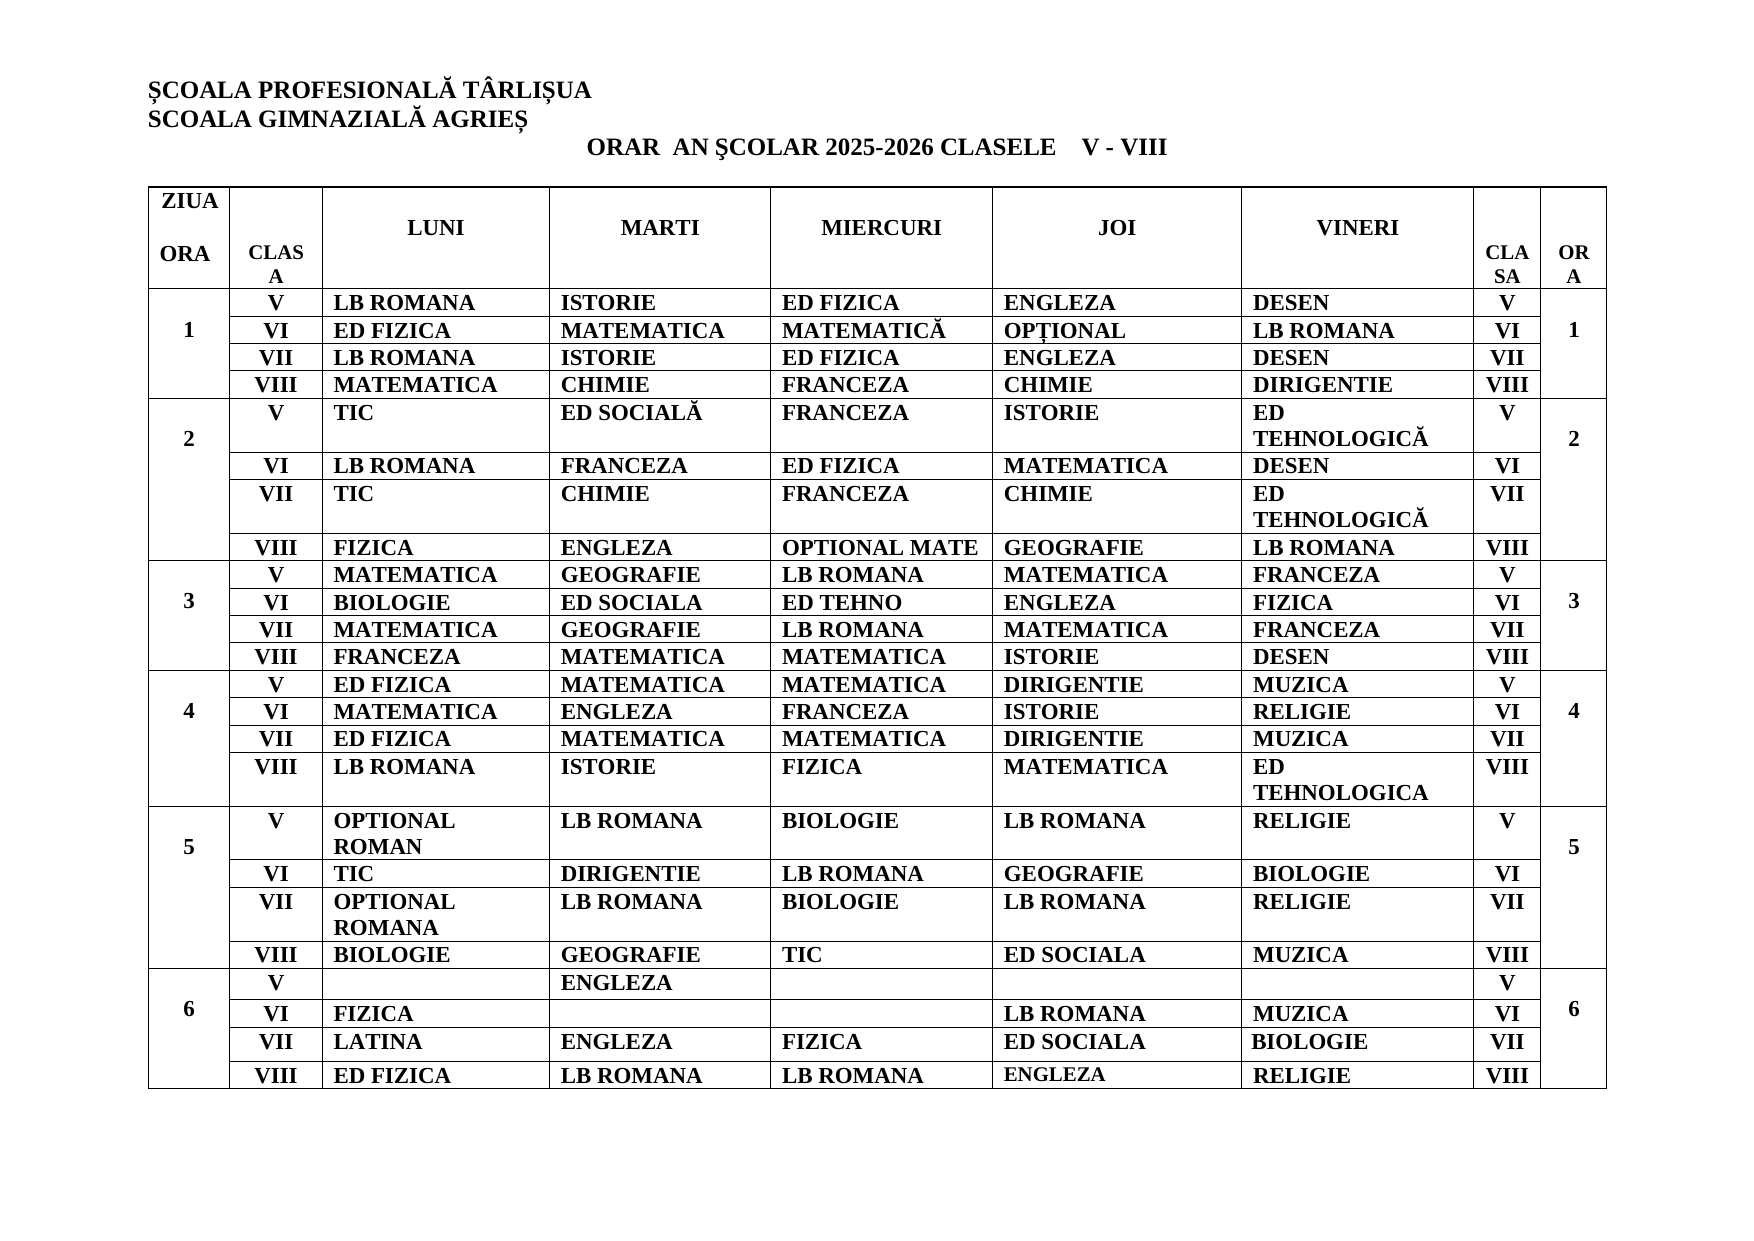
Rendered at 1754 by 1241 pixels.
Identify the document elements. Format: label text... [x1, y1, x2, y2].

table_cell ISTORIE [550, 289, 770, 316]
table_cell ED FIZICA [323, 726, 549, 752]
table_cell MATEMATICA [550, 317, 770, 343]
table_cell MATEMATICA [993, 561, 1241, 587]
table_cell ED FIZICA [771, 289, 992, 316]
table_cell GEOGRAFIE [550, 616, 770, 642]
table_cell MATEMATICA [550, 671, 770, 697]
table_cell VIII [230, 753, 322, 806]
table_cell V [1474, 289, 1540, 316]
table_cell VII [1474, 888, 1540, 941]
table_header VINERI [1242, 188, 1473, 288]
table_cell VII [1474, 1028, 1540, 1061]
table_cell VII [230, 344, 322, 370]
table_cell 1 [149, 289, 229, 398]
table_cell ED FIZICA [771, 453, 992, 479]
table_cell VII [230, 480, 322, 533]
table_cell DIRIGENTIE [1242, 371, 1473, 398]
table_header CLASA [1474, 188, 1540, 288]
table_cell TIC [323, 860, 549, 887]
table_cell ED FIZICA [323, 671, 549, 697]
table_cell VII [230, 726, 322, 752]
table_cell VIII [230, 1062, 322, 1088]
table_cell MUZICA [1242, 1000, 1473, 1027]
table_cell LB ROMANA [550, 807, 770, 859]
table_cell ISTORIE [993, 399, 1241, 452]
table_cell TIC [323, 399, 549, 452]
table_header CLASA [230, 188, 322, 288]
table_cell LB ROMANA [993, 807, 1241, 859]
table_cell ENGLEZA [993, 344, 1241, 370]
table_cell MATEMATICA [323, 698, 549, 724]
table_cell VI [230, 860, 322, 887]
table_cell FIZICA [771, 1028, 992, 1061]
table_cell ED TEHNOLOGICĂ [1242, 480, 1473, 533]
table_cell LB ROMANA [993, 1000, 1241, 1027]
table_cell MATEMATICA [323, 371, 549, 398]
table_cell VI [1474, 317, 1540, 343]
table_cell 6 [1541, 969, 1606, 1088]
table_cell VII [1474, 344, 1540, 370]
table_cell MUZICA [1242, 671, 1473, 697]
table_cell MATEMATICA [771, 726, 992, 752]
table_cell FIZICA [323, 534, 549, 560]
table_cell VI [230, 589, 322, 615]
table_cell 2 [149, 399, 229, 560]
table_cell 4 [1541, 671, 1606, 806]
table_cell V [1474, 671, 1540, 697]
table_cell FRANCEZA [771, 399, 992, 452]
table_cell MATEMATICA [993, 453, 1241, 479]
table_cell GEOGRAFIE [993, 534, 1241, 560]
table_cell 3 [149, 561, 229, 670]
table_cell V [230, 289, 322, 316]
table_cell OPTIONAL ROMAN [323, 807, 549, 859]
text SCOALA GIMNAZIALĂ AGRIEȘ [148, 104, 1606, 132]
table_cell VI [1474, 1000, 1540, 1027]
table_cell MUZICA [1242, 726, 1473, 752]
table_cell BIOLOGIE [323, 942, 549, 968]
table_cell VI [1474, 698, 1540, 724]
text ȘCOALA PROFESIONALĂ TÂRLIȘUA [148, 75, 1606, 104]
table_cell 6 [149, 969, 229, 1088]
table_cell VIII [1474, 942, 1540, 968]
table_cell VIII [1474, 1062, 1540, 1088]
table_cell FRANCEZA [1242, 616, 1473, 642]
table_cell MATEMATICA [771, 643, 992, 670]
table_cell DESEN [1242, 643, 1473, 670]
table_cell ED FIZICA [771, 344, 992, 370]
table_cell BIOLOGIE [771, 807, 992, 859]
table_cell RELIGIE [1242, 888, 1473, 941]
table_cell FIZICA [1242, 589, 1473, 615]
table_cell VI [230, 317, 322, 343]
table_cell ENGLEZA [993, 589, 1241, 615]
table_cell DESEN [1242, 344, 1473, 370]
table_cell LB ROMANA [550, 888, 770, 941]
table_cell [771, 969, 992, 999]
table_cell FRANCEZA [771, 698, 992, 724]
table_cell V [230, 399, 322, 452]
table_cell 5 [1541, 807, 1606, 968]
table_cell ED SOCIALA [993, 1028, 1241, 1061]
table_cell VIII [230, 942, 322, 968]
table_header ZIUA ORA [149, 188, 229, 288]
table_cell FIZICA [323, 1000, 549, 1027]
table_cell VI [1474, 860, 1540, 887]
table_cell VII [1474, 480, 1540, 533]
table_cell LATINA [323, 1028, 549, 1061]
table_cell OPTIONAL ROMANA [323, 888, 549, 941]
table_header ORA [1541, 188, 1606, 288]
table_cell ENGLEZA [550, 534, 770, 560]
table_cell V [230, 671, 322, 697]
table_cell ED TEHNOLOGICA [1242, 753, 1473, 806]
table_cell LB ROMANA [1242, 534, 1473, 560]
table_cell MATEMATICA [993, 616, 1241, 642]
table_cell V [1474, 969, 1540, 999]
table_cell BIOLOGIE [323, 589, 549, 615]
table_cell MATEMATICA [323, 561, 549, 587]
table_cell DIRIGENTIE [993, 671, 1241, 697]
table_cell BIOLOGIE [1242, 860, 1473, 887]
table_cell DIRIGENTIE [550, 860, 770, 887]
table_cell VIII [1474, 643, 1540, 670]
table_cell FRANCEZA [771, 480, 992, 533]
table_cell V [1474, 807, 1540, 859]
table_cell VI [1474, 453, 1540, 479]
table_cell V [1474, 399, 1540, 452]
table_cell ISTORIE [993, 698, 1241, 724]
table_cell V [1474, 561, 1540, 587]
table_cell 2 [1541, 399, 1606, 560]
table_cell BIOLOGIE [1242, 1028, 1473, 1061]
table_cell ED TEHNOLOGICĂ [1242, 399, 1473, 452]
table_cell DESEN [1242, 453, 1473, 479]
table_cell GEOGRAFIE [993, 860, 1241, 887]
table_cell [993, 969, 1241, 999]
text ORAR AN ŞCOLAR 2025-2026 CLASELE V - VIII [148, 132, 1606, 161]
table_cell FRANCEZA [1242, 561, 1473, 587]
table_cell TIC [771, 942, 992, 968]
table_cell VI [230, 453, 322, 479]
table_cell VII [1474, 726, 1540, 752]
table_cell ENGLEZA [993, 1062, 1241, 1088]
table_cell 5 [149, 807, 229, 968]
table_header JOI [993, 188, 1241, 288]
table_cell MATEMATICA [993, 753, 1241, 806]
table_cell VI [230, 1000, 322, 1027]
table_cell ED FIZICA [323, 1062, 549, 1088]
table_cell ED SOCIALA [993, 942, 1241, 968]
table_header MARTI [550, 188, 770, 288]
table_cell LB ROMANA [771, 860, 992, 887]
table_cell RELIGIE [1242, 807, 1473, 859]
table_cell ENGLEZA [550, 698, 770, 724]
table_cell 4 [149, 671, 229, 806]
table_cell VIII [230, 534, 322, 560]
table_cell ED SOCIALA [550, 589, 770, 615]
table_cell MATEMATICA [771, 671, 992, 697]
table_cell LB ROMANA [1242, 317, 1473, 343]
table_cell VIII [1474, 371, 1540, 398]
table_cell LB ROMANA [771, 1062, 992, 1088]
table_cell ISTORIE [550, 344, 770, 370]
table_cell LB ROMANA [323, 344, 549, 370]
table_cell [550, 1000, 770, 1027]
table_cell VII [230, 888, 322, 941]
table_cell BIOLOGIE [771, 888, 992, 941]
table_cell ENGLEZA [550, 969, 770, 999]
table_cell LB ROMANA [323, 289, 549, 316]
table_cell [323, 969, 549, 999]
table_cell LB ROMANA [993, 888, 1241, 941]
table_cell VI [230, 698, 322, 724]
table_cell FIZICA [771, 753, 992, 806]
table_cell ED TEHNO [771, 589, 992, 615]
table_cell MATEMATICA [323, 616, 549, 642]
table_cell ISTORIE [550, 753, 770, 806]
table_cell FRANCEZA [323, 643, 549, 670]
table_cell GEOGRAFIE [550, 942, 770, 968]
table_cell GEOGRAFIE [550, 561, 770, 587]
table_cell VII [230, 1028, 322, 1061]
table_cell DESEN [1242, 289, 1473, 316]
table_cell VIII [1474, 534, 1540, 560]
table_cell FRANCEZA [550, 453, 770, 479]
table_cell CHIMIE [993, 371, 1241, 398]
table_header LUNI [323, 188, 549, 288]
table_cell MUZICA [1242, 942, 1473, 968]
table_cell VII [1474, 616, 1540, 642]
table_cell VIII [230, 371, 322, 398]
table_cell [771, 1000, 992, 1027]
table_cell FRANCEZA [771, 371, 992, 398]
table_cell CHIMIE [550, 371, 770, 398]
table_cell CHIMIE [993, 480, 1241, 533]
table_cell LB ROMANA [550, 1062, 770, 1088]
table_cell [1242, 969, 1473, 999]
table_cell VII [230, 616, 322, 642]
table_cell ED SOCIALĂ [550, 399, 770, 452]
table_cell LB ROMANA [771, 561, 992, 587]
table_cell V [230, 561, 322, 587]
table_cell LB ROMANA [771, 616, 992, 642]
table_cell ENGLEZA [993, 289, 1241, 316]
table_cell LB ROMANA [323, 753, 549, 806]
table_cell V [230, 969, 322, 999]
table_cell CHIMIE [550, 480, 770, 533]
table_cell LB ROMANA [323, 453, 549, 479]
table_cell MATEMATICĂ [771, 317, 992, 343]
table_cell ISTORIE [993, 643, 1241, 670]
table_cell OPTIONAL MATE [771, 534, 992, 560]
table_cell 1 [1541, 289, 1606, 398]
table_cell RELIGIE [1242, 1062, 1473, 1088]
table_cell VIII [230, 643, 322, 670]
table_cell ENGLEZA [550, 1028, 770, 1061]
table_cell 3 [1541, 561, 1606, 670]
table_cell VI [1474, 589, 1540, 615]
table_cell MATEMATICA [550, 726, 770, 752]
table_cell DIRIGENTIE [993, 726, 1241, 752]
table_cell OPȚIONAL [993, 317, 1241, 343]
table_cell MATEMATICA [550, 643, 770, 670]
table_cell VIII [1474, 753, 1540, 806]
table_cell V [230, 807, 322, 859]
table_cell TIC [323, 480, 549, 533]
table_cell ED FIZICA [323, 317, 549, 343]
table_cell RELIGIE [1242, 698, 1473, 724]
table_header MIERCURI [771, 188, 992, 288]
